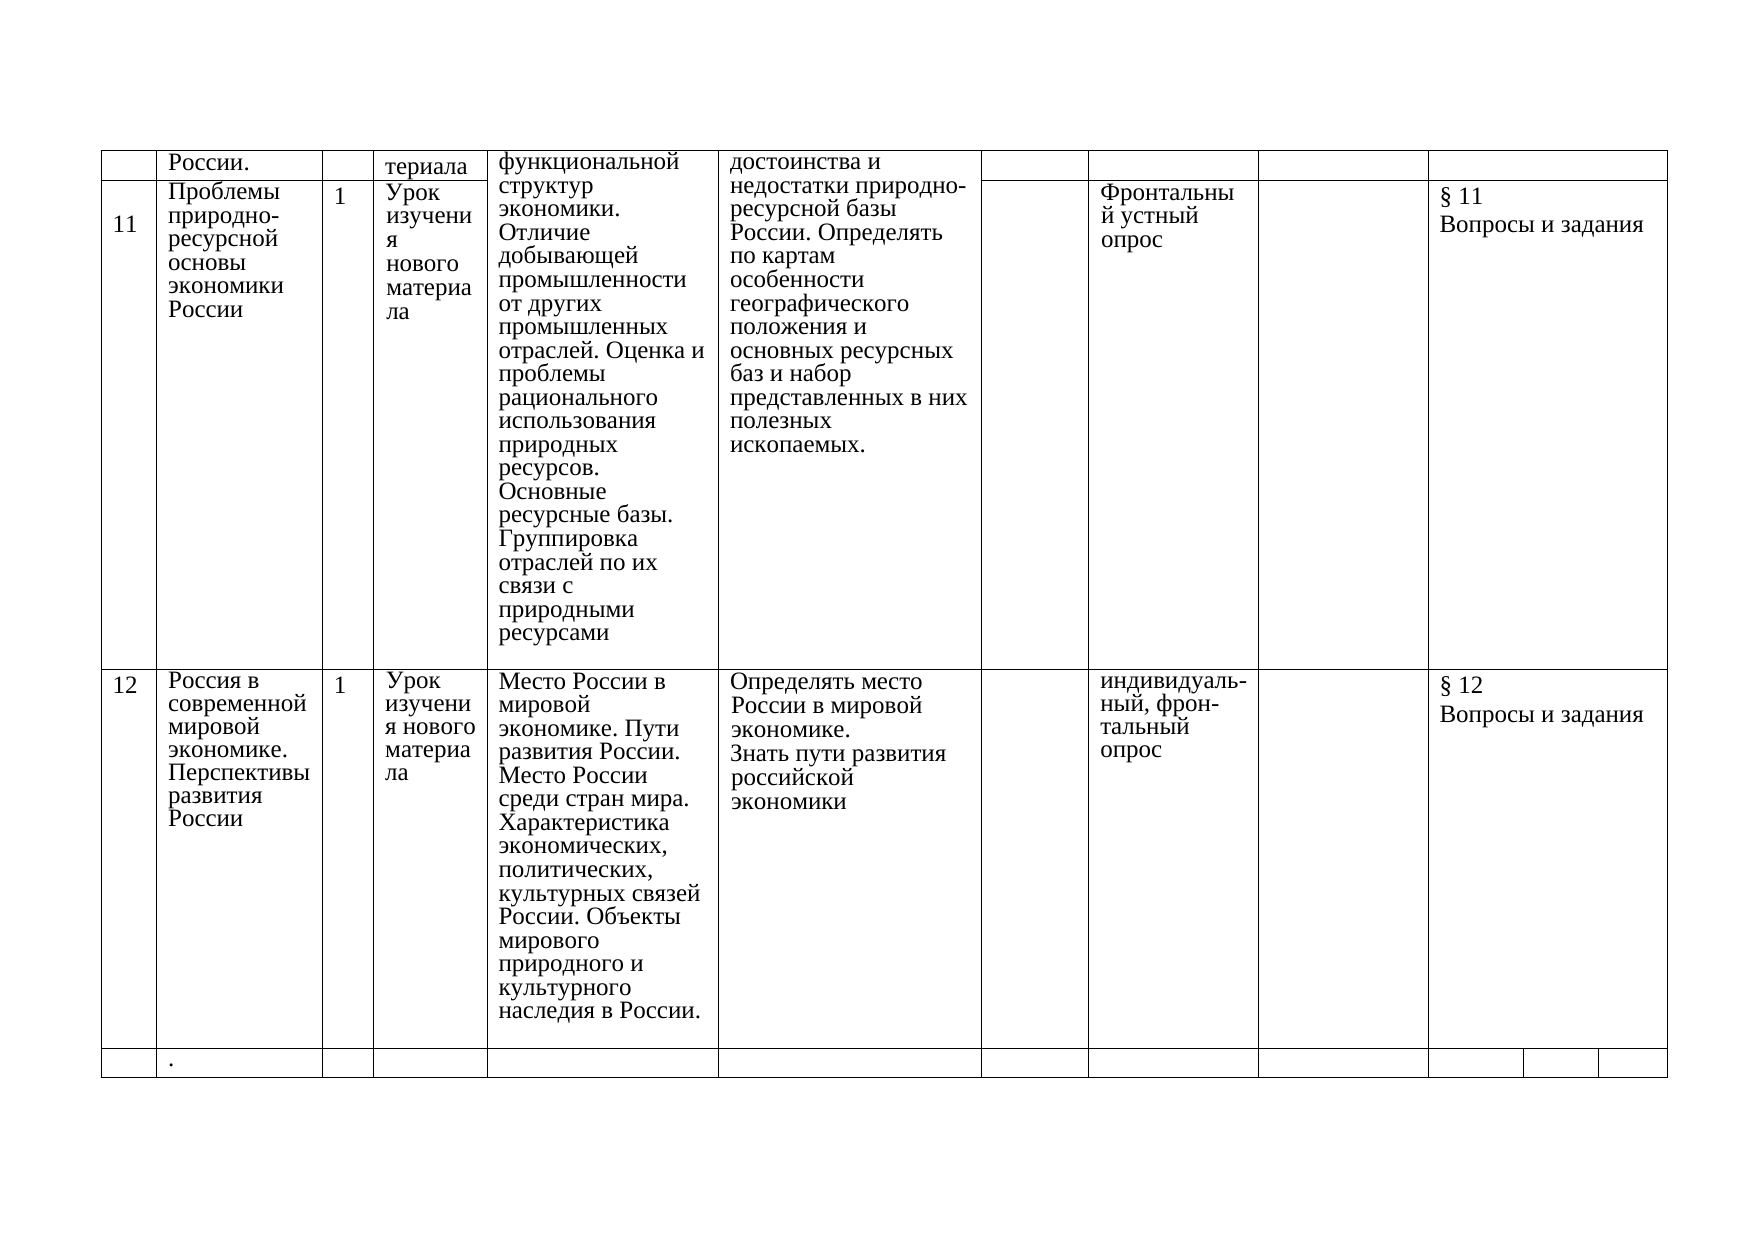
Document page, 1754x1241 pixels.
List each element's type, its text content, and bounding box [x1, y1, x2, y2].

table_cell [323, 1049, 373, 1077]
table_cell [1429, 1049, 1523, 1077]
table_cell 11 [102, 181, 156, 669]
table_cell . [157, 1049, 322, 1077]
table_cell 1 [323, 181, 373, 669]
table_cell [374, 1049, 487, 1077]
table_cell [102, 1049, 156, 1077]
table_cell [1524, 1049, 1598, 1077]
table_cell Урок изучения нового материала [374, 670, 487, 1047]
table_cell [982, 151, 1088, 180]
table_cell Россия в современной мировой экономике. Перспективы развития России [157, 670, 322, 1047]
table_cell [1089, 1049, 1258, 1077]
table_cell § 11 Вопросы и задания [1429, 181, 1667, 669]
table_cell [1089, 151, 1258, 180]
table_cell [719, 151, 981, 669]
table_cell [488, 151, 718, 669]
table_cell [1429, 151, 1667, 180]
table_cell § 12 Вопросы и задания [1429, 670, 1667, 1047]
table_cell [719, 1049, 981, 1077]
table_cell 10 [102, 151, 156, 180]
table_cell [1259, 670, 1428, 1047]
table_cell 1 [323, 151, 373, 180]
table_cell [982, 670, 1088, 1047]
table_cell [982, 181, 1088, 669]
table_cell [374, 151, 487, 180]
table_cell 1 [323, 670, 373, 1047]
table_cell [1599, 1049, 1667, 1077]
table_cell [1259, 181, 1428, 669]
table_cell Фронтальный устный опрос [1089, 181, 1258, 669]
table_cell Место России в мировой экономике. Пути развития России. Место России среди стран мира. Характеристика экономических, политических, культурных связей России. Объекты мирового природного и культурного наследия в России. [488, 670, 718, 1047]
table_cell [488, 1049, 718, 1077]
table_cell Урок изучения нового материала [374, 181, 487, 669]
table_cell Определять место России в мировой экономике. Знать пути развития российской экономики [719, 670, 981, 1047]
table_cell [982, 1049, 1088, 1077]
table_cell индивидуальный, фронтальный опрос [1089, 670, 1258, 1047]
table_cell [1259, 151, 1428, 180]
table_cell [157, 151, 322, 180]
table_cell 12 [102, 670, 156, 1047]
table_cell [1259, 1049, 1428, 1077]
table_cell Проблемы природно-ресурсной основы экономики России [157, 181, 322, 669]
